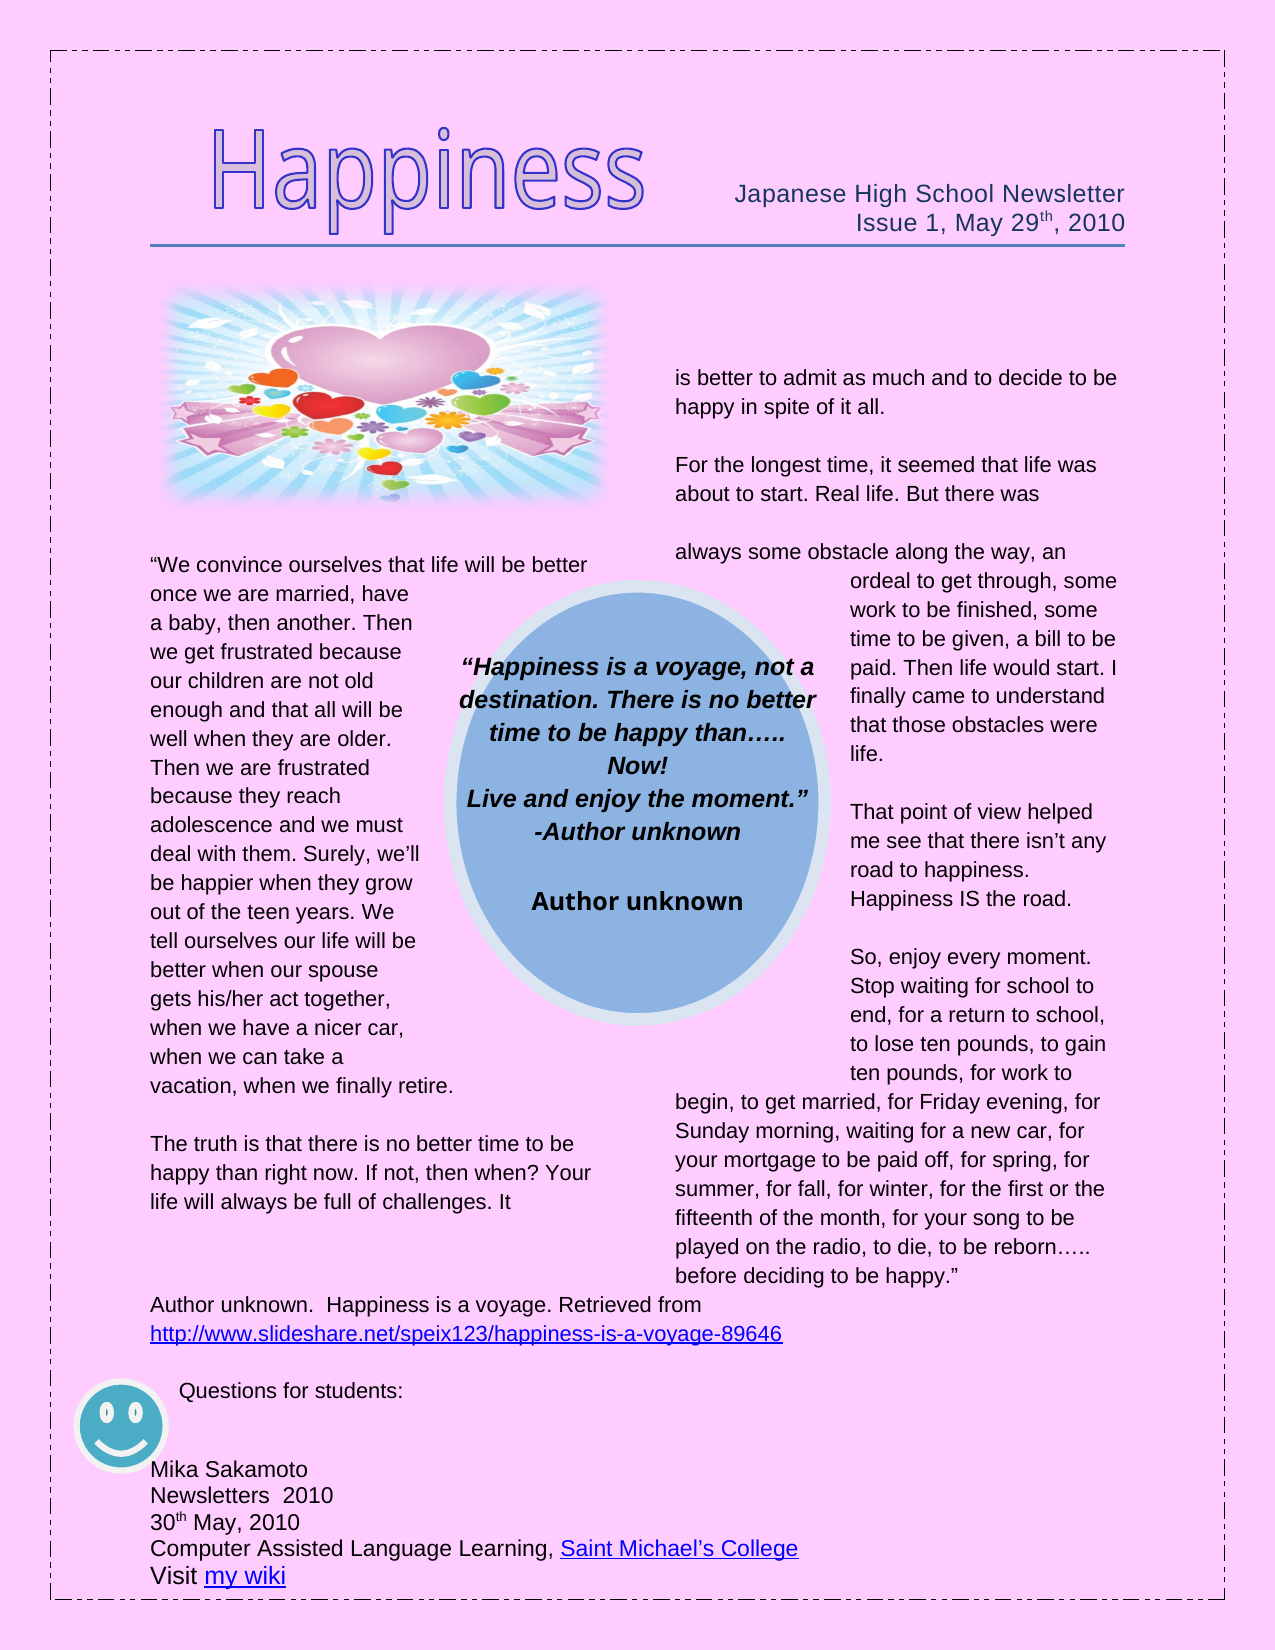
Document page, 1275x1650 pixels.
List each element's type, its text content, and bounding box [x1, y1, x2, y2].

title Japanese High School Newsletter [150, 179, 1125, 207]
text For the longest time, it seemed that life was about to start. Real life. But there was [675, 452, 1125, 506]
picture [182, 307, 587, 485]
text “We convince ourselves that life will be better once we are married, have a baby, then another. Then we get frustrated because our children are not old enough and that all will be well when they are older. Then we are frustrated because they reach adolescence and we must deal with them. Surely, we’ll be happier when they grow out of the teen years. We tell ourselves our life will be better when our spouse gets his/her act together, when we have a nicer car, when we can take a vacation, when we finally retire. [150, 552, 600, 1098]
text So, enjoy every moment. Stop waiting for school to end, for a return to school, to lose ten pounds, to gain ten pounds, for work to begin, to get married, for Friday evening, for Sunday morning, waiting for a new car, for your mortgage to be paid off, for spring, for summer, for fall, for winter, for the first or the fifteenth of the month, for your song to be played on the radio, to die, to be reborn….. before deciding to be happy.” [675, 944, 1125, 1288]
title Issue 1, May 29th, 2010 [150, 207, 1125, 244]
text That point of view helped me see that there isn’t any road to happiness. Happiness IS the road. [675, 799, 1125, 911]
text The truth is that there is no better time to be happy than right now. If not, then when? Your life will always be full of challenges. It [150, 1131, 600, 1214]
text Author unknown. Happiness is a voyage. Retrieved from http://www.slideshare.net/speix123/happiness-is-a-voyage-89646 [150, 1291, 1125, 1346]
text always some obstacle along the way, an ordeal to get through, some work to be finished, some time to be given, a bill to be paid. Then life would start. I finally came to understand that those obstacles were life. [675, 538, 1125, 766]
text Questions for students: [150, 1378, 1125, 1403]
text is better to admit as much and to decide to be happy in spite of it all. [675, 365, 1125, 419]
